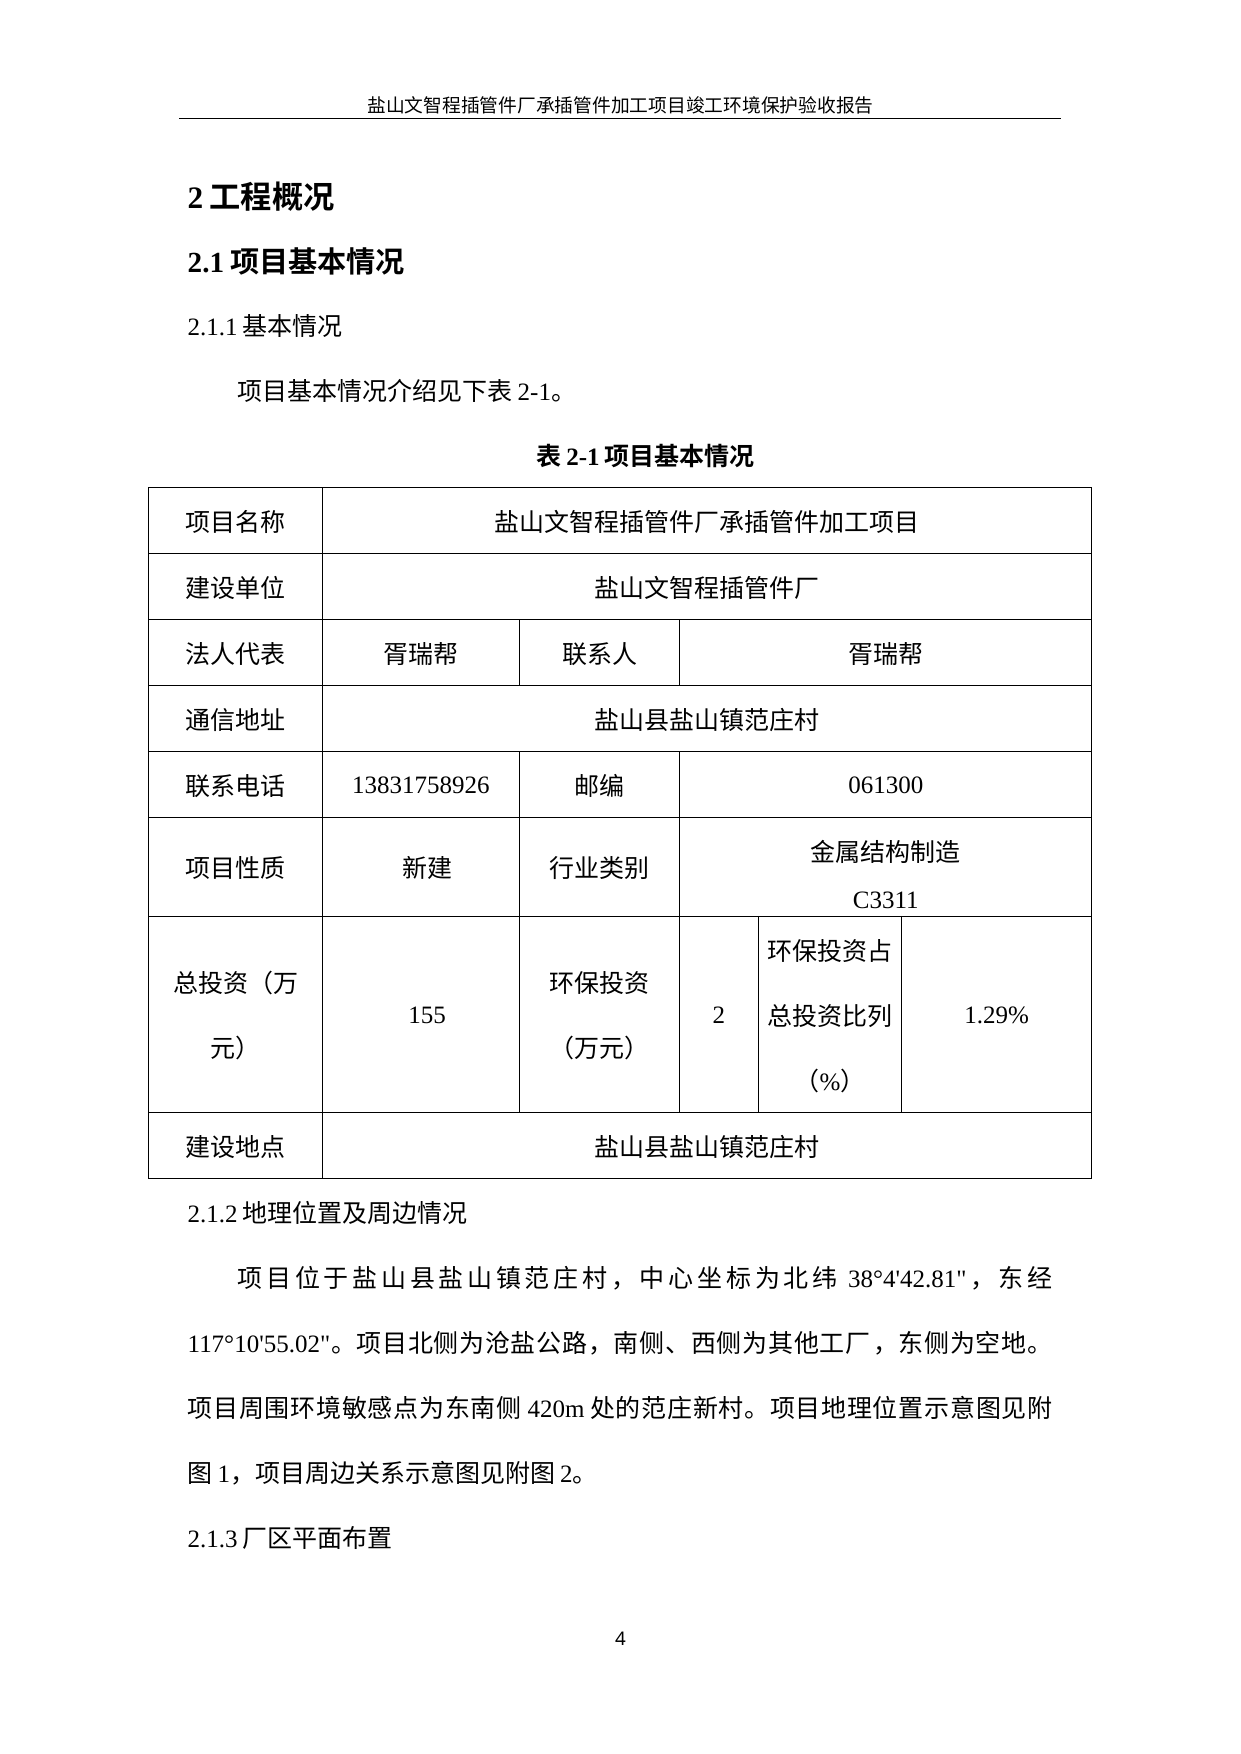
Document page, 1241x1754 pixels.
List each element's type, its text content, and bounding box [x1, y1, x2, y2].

table_cell 胥瑞帮 [323, 620, 519, 685]
table_header 盐山文智程插管件厂承插管件加工项目 [323, 488, 1091, 553]
table_cell 总投资（万元） [149, 917, 322, 1112]
table_cell 行业类别 [520, 818, 679, 916]
table_cell 155 [323, 917, 519, 1112]
text 项目位于盐山县盐山镇范庄村，中心坐标为北纬38°4'42.81"，东经117°10'55.02"。项目北侧为沧盐公路，南侧、西侧为其他工厂，东侧为空地。项目周围环境敏感点为东南侧420m处的范庄新村。项目地理位置示意图见附图1，项目周边关系示意图见附图2。 [187, 1244, 1053, 1504]
subtitle 2.1.2地理位置及周边情况 [187, 1179, 1053, 1244]
table_cell 建设单位 [149, 554, 322, 619]
table_cell 2 [680, 917, 758, 1112]
table_cell 新建 [323, 818, 519, 916]
table_cell 通信地址 [149, 686, 322, 751]
table_cell 盐山县盐山镇范庄村 [323, 1113, 1091, 1178]
table_cell 胥瑞帮 [680, 620, 1091, 685]
text 表2-1项目基本情况 [187, 422, 1053, 487]
table_cell 环保投资 （万元） [520, 917, 679, 1112]
subtitle 2工程概况 [187, 162, 1053, 227]
table_cell 环保投资占总投资比列（%） [759, 917, 901, 1112]
table_cell 法人代表 [149, 620, 322, 685]
table_cell 061300 [680, 752, 1091, 817]
table_cell 项目性质 [149, 818, 322, 916]
table_cell 建设地点 [149, 1113, 322, 1178]
table_cell 联系电话 [149, 752, 322, 817]
subtitle 2.1.3厂区平面布置 [187, 1504, 1053, 1569]
table_cell 1.29% [902, 917, 1091, 1112]
table_cell 联系人 [520, 620, 679, 685]
table_cell 13831758926 [323, 752, 519, 817]
table_cell 盐山县盐山镇范庄村 [323, 686, 1091, 751]
table_cell 邮编 [520, 752, 679, 817]
table_header 项目名称 [149, 488, 322, 553]
text 项目基本情况介绍见下表2-1。 [187, 357, 1053, 422]
subtitle 2.1.1基本情况 [187, 292, 1053, 357]
table_cell 金属结构制造 C3311 [680, 818, 1091, 916]
subtitle 2.1项目基本情况 [187, 227, 1053, 292]
table_cell 盐山文智程插管件厂 [323, 554, 1091, 619]
